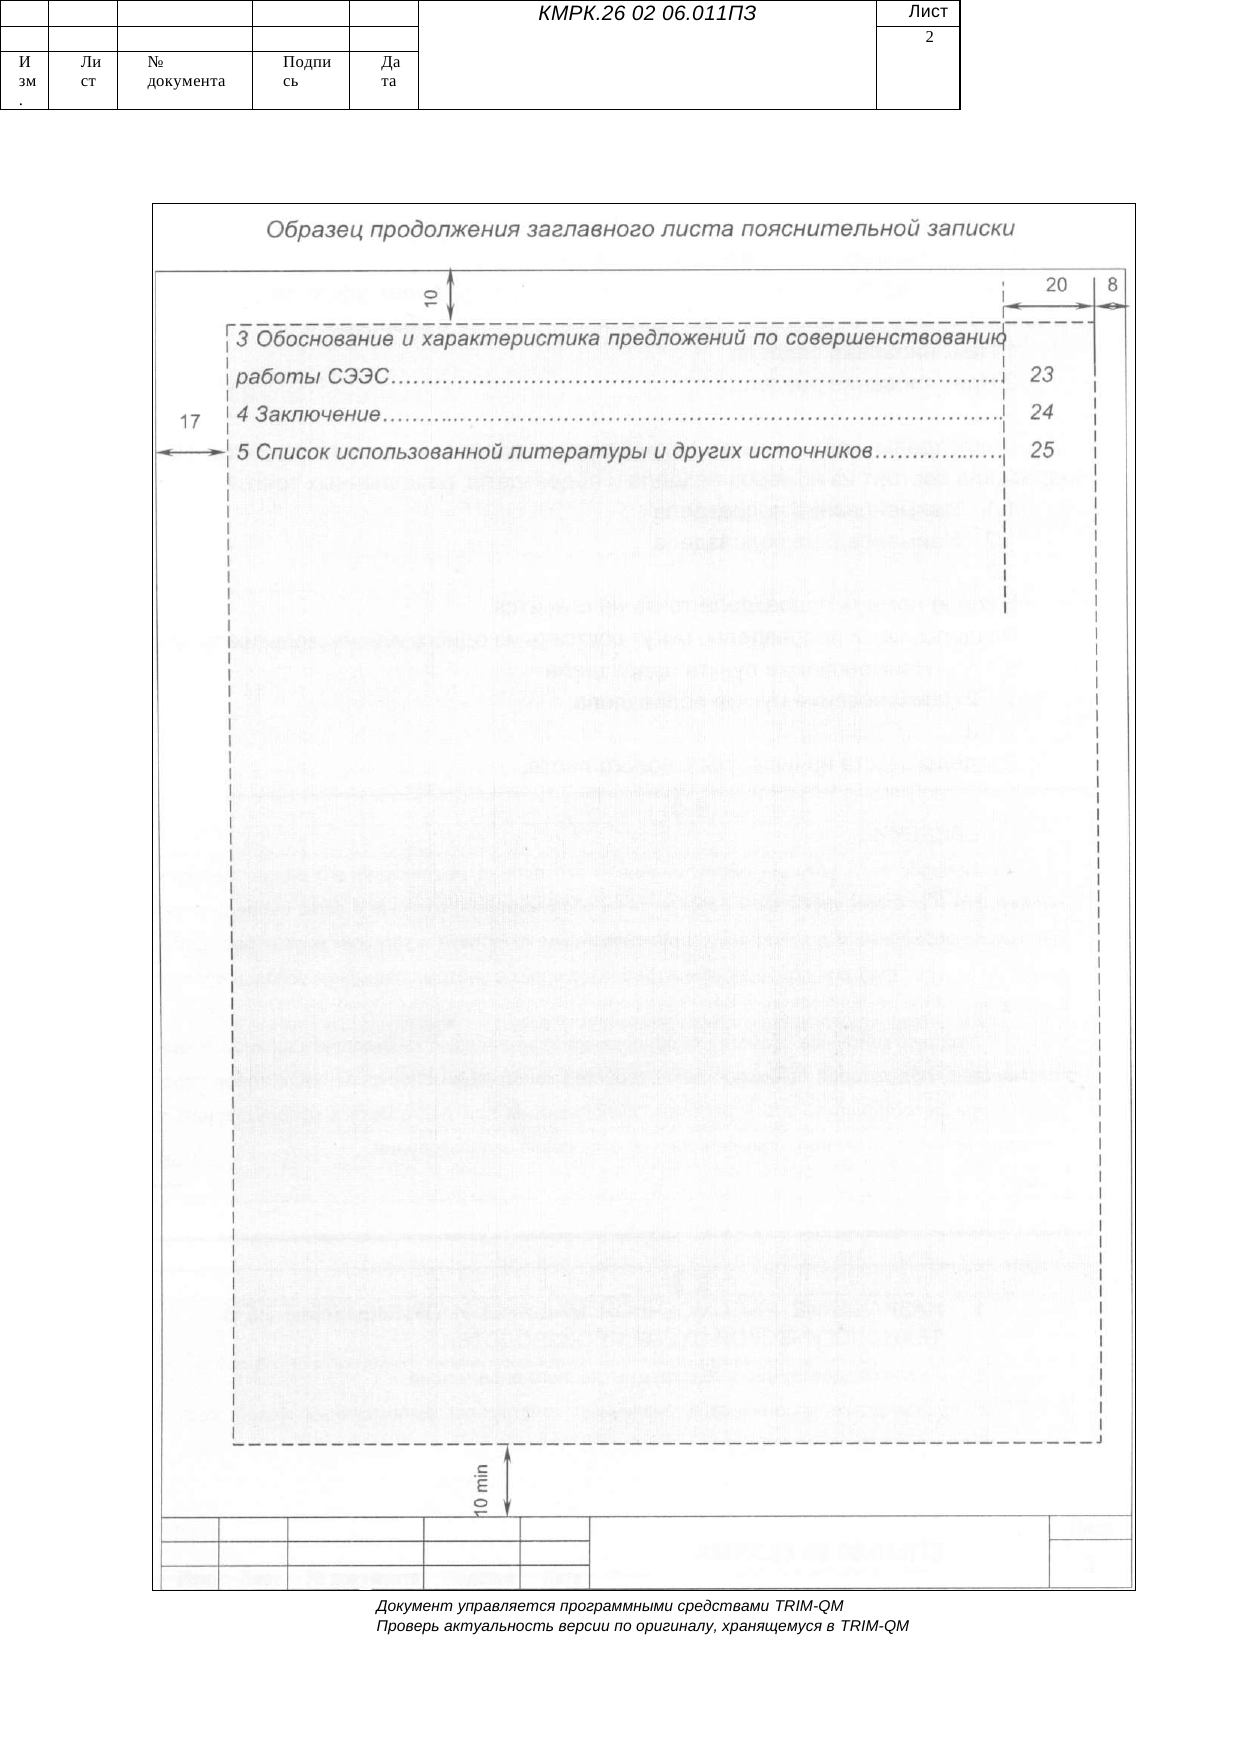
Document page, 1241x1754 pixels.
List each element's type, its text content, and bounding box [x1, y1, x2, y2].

picture [153, 204, 1135, 1590]
text Документ управляется программными средствами TRIM-QM [341, 1595, 952, 1616]
table_header [253, 1, 349, 26]
table_cell 2 [877, 27, 959, 109]
table_cell [49, 27, 117, 51]
table_header [118, 1, 252, 26]
table_cell [253, 27, 349, 51]
table_header Лист [877, 1, 959, 26]
table_cell Изм. [1, 52, 48, 109]
table_cell [118, 27, 252, 51]
table_header [350, 1, 418, 26]
table_cell № документа [118, 52, 252, 109]
table_cell [1, 27, 48, 51]
table_header [1, 1, 48, 26]
text Проверь актуальность версии по оригиналу, хранящемуся в TRIM-QM [341, 1616, 952, 1636]
table_cell Лист [49, 52, 117, 109]
table_cell Подпись [253, 52, 349, 109]
table_header [49, 1, 117, 26]
table_cell [350, 27, 418, 51]
table_cell Дата [350, 52, 418, 109]
table_header КМРК.26 02 06.011ПЗ [419, 1, 876, 109]
